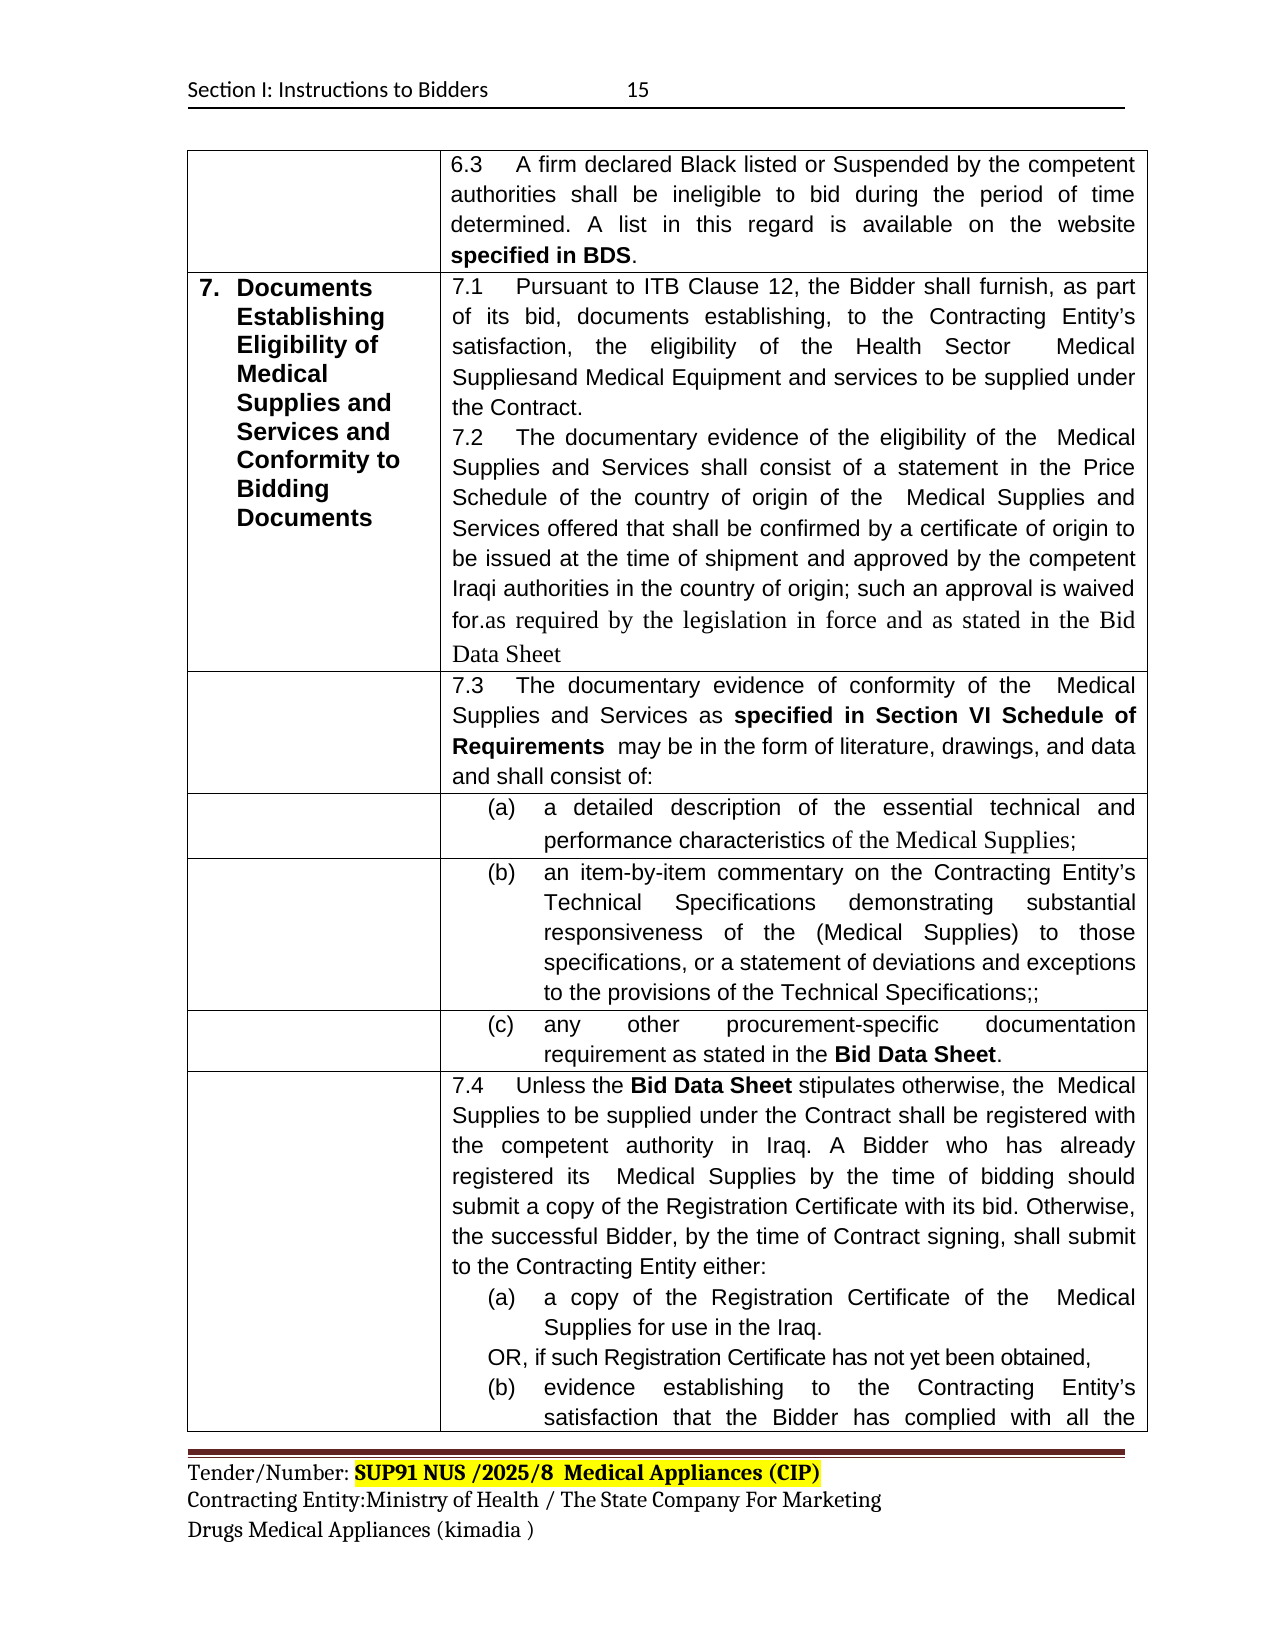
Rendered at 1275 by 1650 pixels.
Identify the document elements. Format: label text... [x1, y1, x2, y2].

table_cell 7.3 The documentary evidence of conformity of the Medical Supplies and Services as specified in Section VI Schedule of Requirements may be in the form of literature, drawings, and data and shall consist of: [441, 672, 1147, 793]
table_cell (c) any other procurement-specific documentation requirement as stated in the Bid Data Sheet. [441, 1011, 1147, 1071]
table_cell [188, 794, 440, 857]
table_cell (b) an item-by-item commentary on the Contracting Entity’s Technical Specifications demonstrating substantial responsiveness of the (Medical Supplies) to those specifications, or a statement of deviations and exceptions to the provisions of the Technical Specifications;; [441, 859, 1147, 1009]
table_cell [441, 1072, 1147, 1431]
table_cell [188, 1072, 440, 1431]
table_cell (a) a detailed description of the essential technical and performance characteristics of the Medical Supplies; [441, 794, 1147, 857]
table_cell [188, 859, 440, 1009]
table_cell [188, 151, 440, 272]
table_cell 7. Documents Establishing Eligibility of Medical Supplies and Services and Conformity to Bidding Documents [188, 273, 440, 671]
table_cell [188, 672, 440, 793]
table_cell 6.3 A firm declared Black listed or Suspended by the competent authorities shall be ineligible to bid during the period of time determined. A list in this regard is available on the website specified in BDS. [441, 151, 1147, 272]
table_cell 7.1 Pursuant to ITB Clause 12, the Bidder shall furnish, as part of its bid, documents establishing, to the Contracting Entity’s satisfaction, the eligibility of the Health Sector Medical Suppliesand Medical Equipment and services to be supplied under the Contract. 7.2 The documentary evidence of the eligibility of the Medical Supplies and Services shall consist of a statement in the Price Schedule of the country of origin of the Medical Supplies and Services offered that shall be confirmed by a certificate of origin to be issued at the time of shipment and approved by the competent Iraqi authorities in the country of origin; such an approval is waived for.as required by the legislation in force and as stated in the Bid Data Sheet [441, 273, 1147, 671]
table_cell [188, 1011, 440, 1071]
